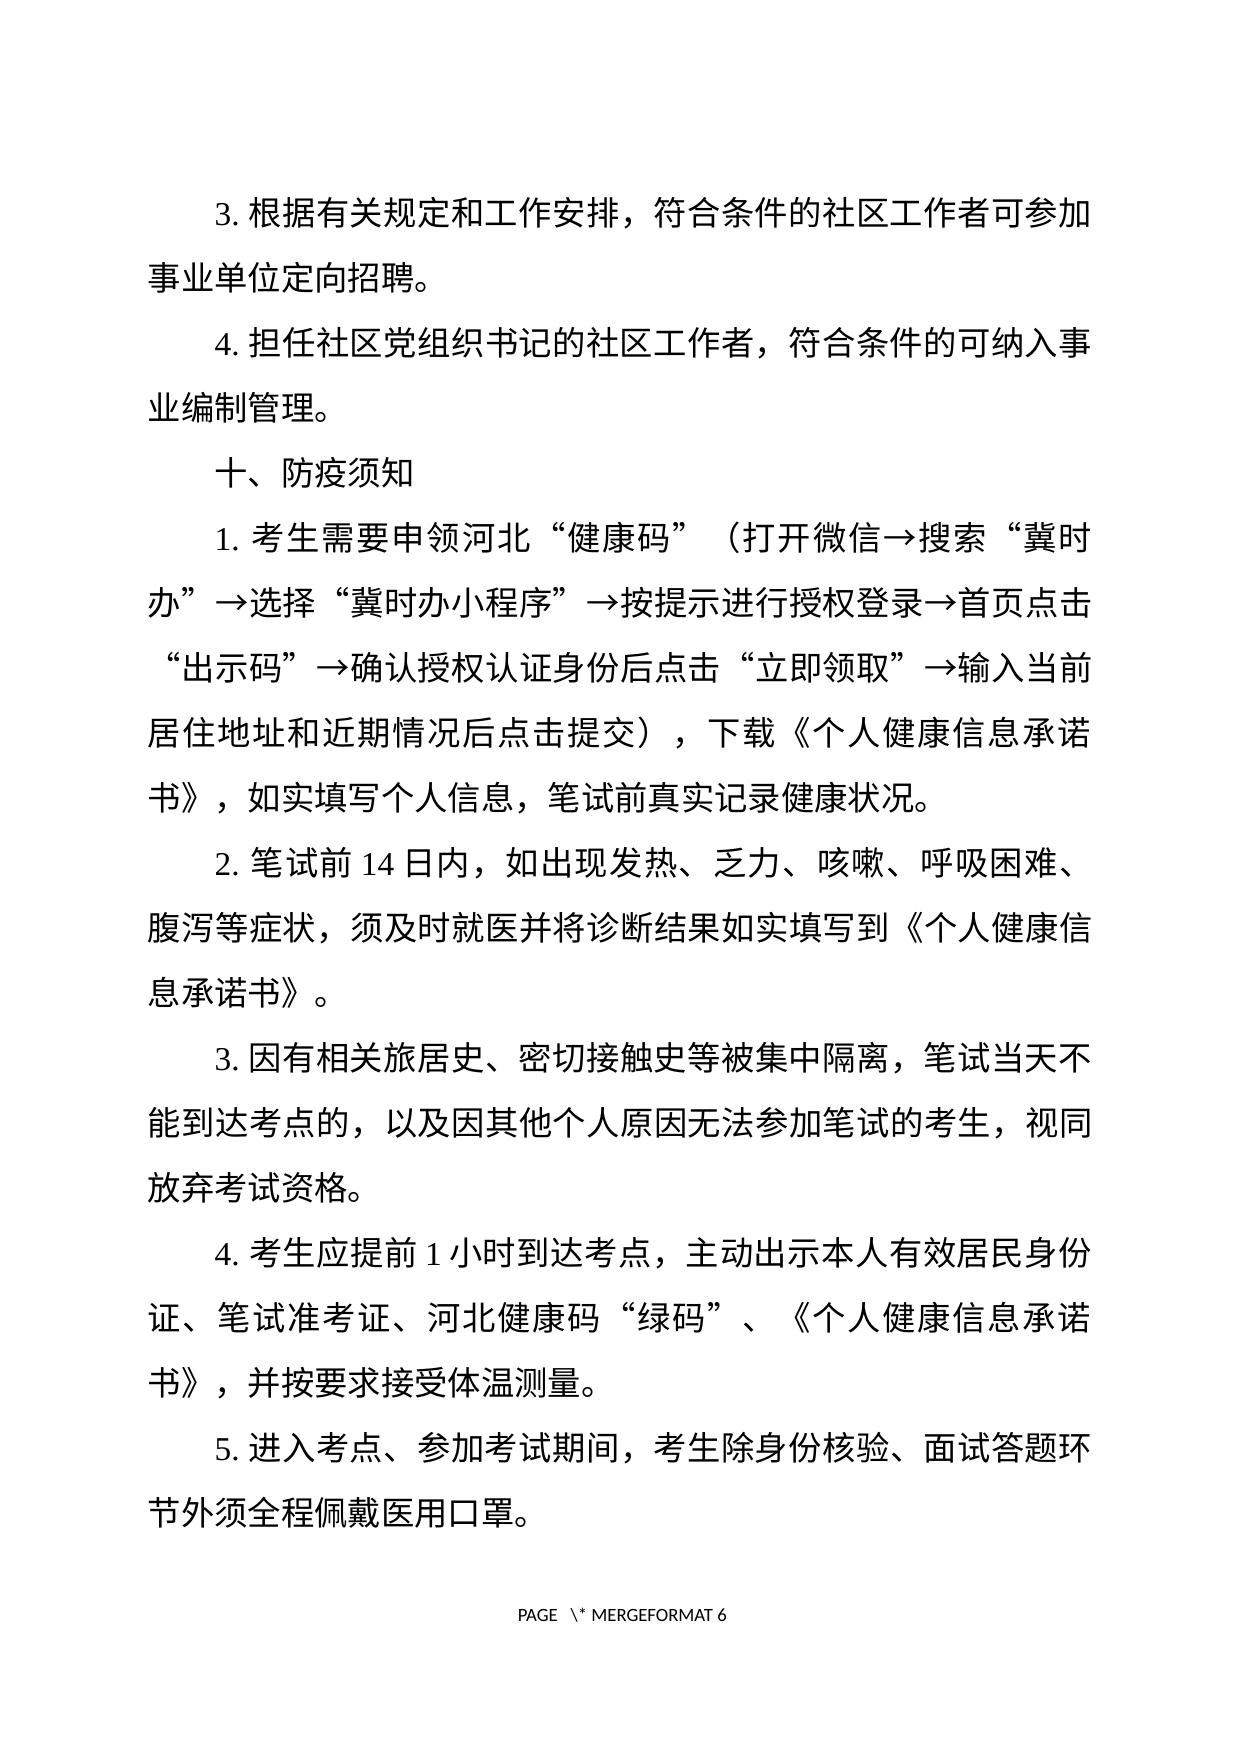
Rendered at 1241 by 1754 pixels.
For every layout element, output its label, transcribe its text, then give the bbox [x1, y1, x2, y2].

text 5. 进入考点、参加考试期间，考生除身份核验、面试答题环节外须全程佩戴医用口罩。 [148, 1413, 1092, 1543]
text 4. 担任社区党组织书记的社区工作者，符合条件的可纳入事业编制管理。 [148, 308, 1092, 438]
text 4. 考生应提前1小时到达考点，主动出示本人有效居民身份证、笔试准考证、河北健康码“绿码”、《个人健康信息承诺书》，并按要求接受体温测量。 [148, 1218, 1092, 1413]
text 2. 笔试前14日内，如出现发热、乏力、咳嗽、呼吸困难、腹泻等症状，须及时就医并将诊断结果如实填写到《个人健康信息承诺书》。 [148, 828, 1092, 1023]
text 十、防疫须知 [148, 438, 1092, 503]
text 3. 根据有关规定和工作安排，符合条件的社区工作者可参加事业单位定向招聘。 [148, 178, 1092, 308]
text 1. 考生需要申领河北“健康码”（打开微信→搜索“冀时办”→选择“冀时办小程序”→按提示进行授权登录→首页点击“出示码”→确认授权认证身份后点击“立即领取”→输入当前居住地址和近期情况后点击提交），下载《个人健康信息承诺书》，如实填写个人信息，笔试前真实记录健康状况。 [148, 503, 1092, 828]
text 3. 因有相关旅居史、密切接触史等被集中隔离，笔试当天不能到达考点的，以及因其他个人原因无法参加笔试的考生，视同放弃考试资格。 [148, 1023, 1092, 1218]
